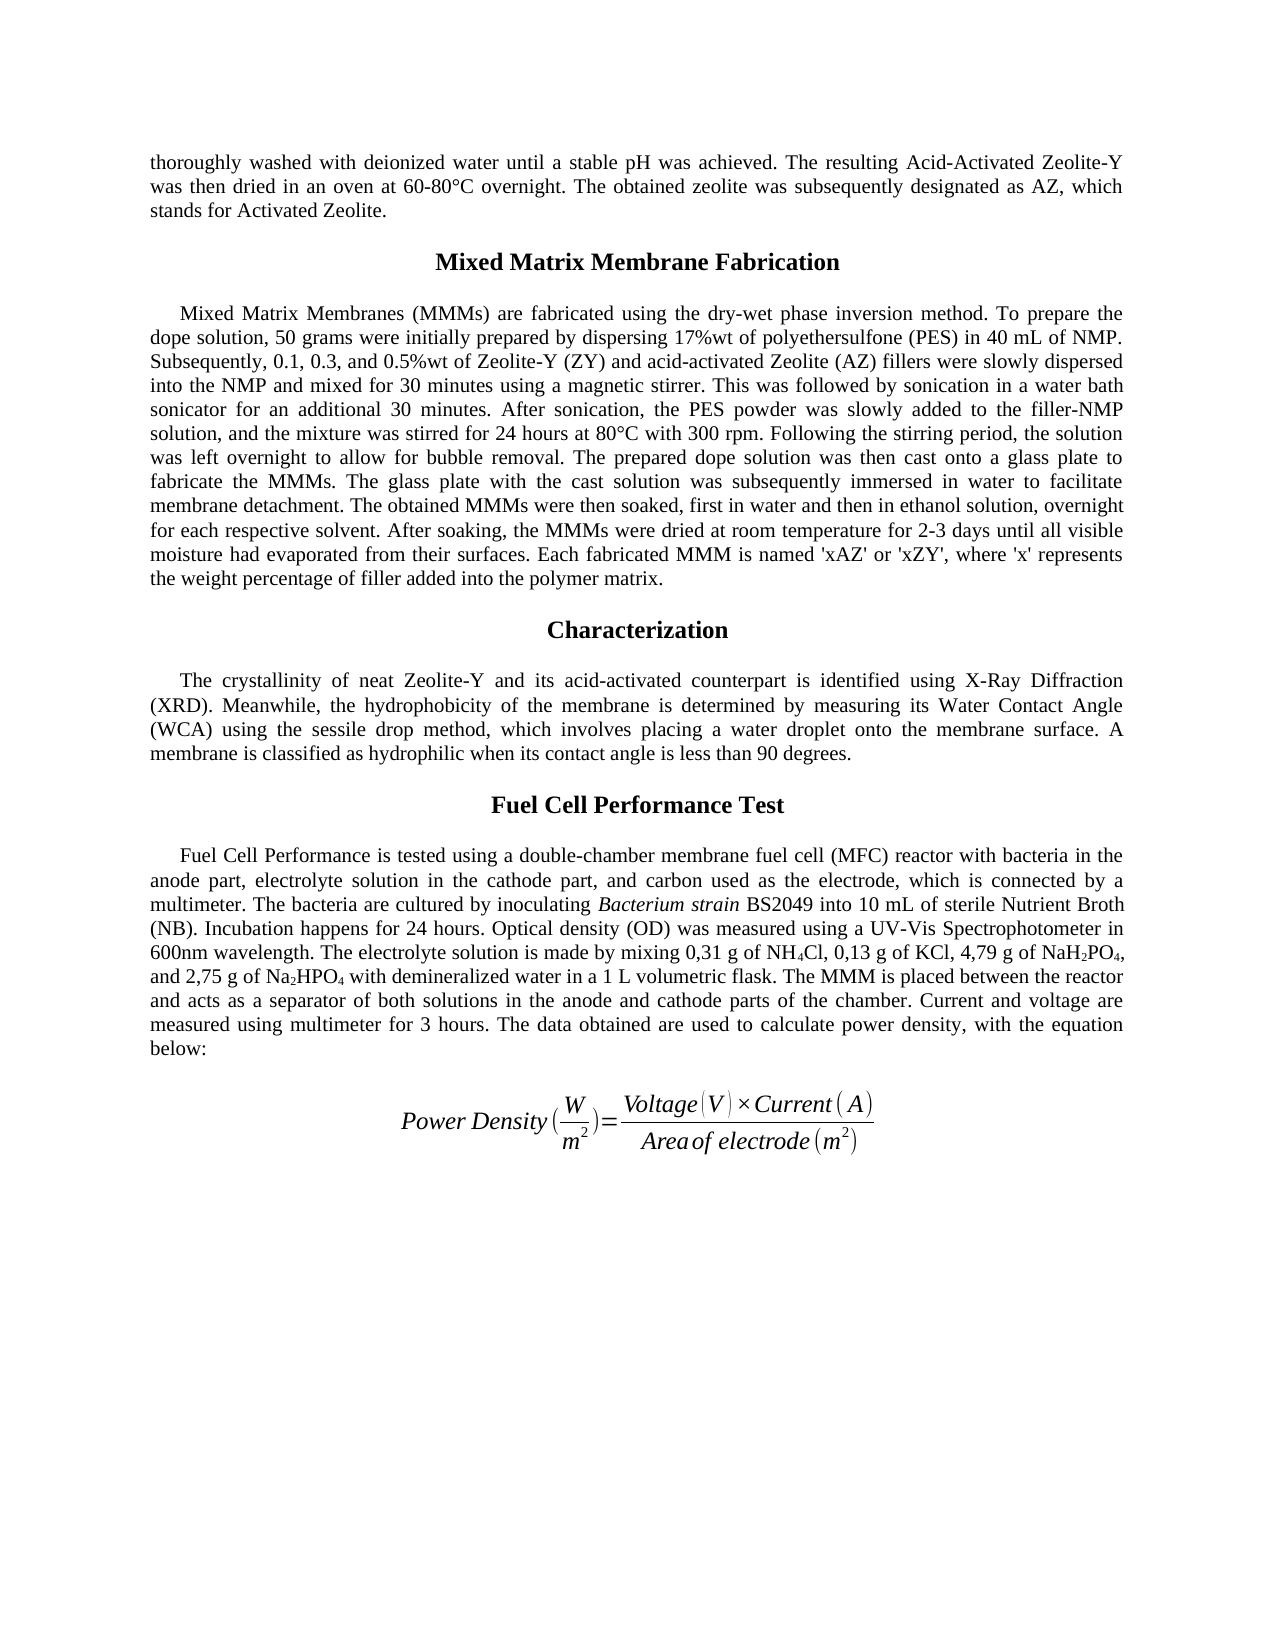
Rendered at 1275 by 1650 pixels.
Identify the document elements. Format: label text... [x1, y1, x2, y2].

subtitle Mixed Matrix Membrane Fabrication [150, 247, 1125, 276]
subtitle Characterization [150, 615, 1125, 643]
text Mixed Matrix Membranes (MMMs) are fabricated using the dry-wet phase inversion method. To prepare the dope solution, 50 grams were initially prepared by dispersing 17%wt of polyethersulfone (PES) in 40 mL of NMP. Subsequently, 0.1, 0.3, and 0.5%wt of Zeolite-Y (ZY) and acid-activated Zeolite (AZ) fillers were slowly dispersed into the NMP and mixed for 30 minutes using a magnetic stirrer. This was followed by sonication in a water bath sonicator for an additional 30 minutes. After sonication, the PES powder was slowly added to the filler-NMP solution, and the mixture was stirred for 24 hours at 80°C with 300 rpm. Following the stirring period, the solution was left overnight to allow for bubble removal. The prepared dope solution was then cast onto a glass plate to fabricate the MMMs. The glass plate with the cast solution was subsequently immersed in water to facilitate membrane detachment. The obtained MMMs were then soaked, first in water and then in ethanol solution, overnight for each respective solvent. After soaking, the MMMs were dried at room temperature for 2-3 days until all visible moisture had evaporated from their surfaces. Each fabricated MMM is named 'xAZ' or 'xZY', where 'x' represents the weight percentage of filler added into the polymer matrix. [150, 301, 1125, 590]
text Fuel Cell Performance is tested using a double-chamber membrane fuel cell (MFC) reactor with bacteria in the anode part, electrolyte solution in the cathode part, and carbon used as the electrode, which is connected by a multimeter. The bacteria are cultured by inoculating Bacterium strain BS2049 into 10 mL of sterile Nutrient Broth (NB). Incubation happens for 24 hours. Optical density (OD) was measured using a UV-Vis Spectrophotometer in 600nm wavelength. The electrolyte solution is made by mixing 0,31 g of NH4Cl, 0,13 g of KCl, 4,79 g of NaH2PO4, and 2,75 g of Na2HPO4 with demineralized water in a 1 L volumetric flask. The MMM is placed between the reactor and acts as a separator of both solutions in the anode and cathode parts of the chamber. Current and voltage are measured using multimeter for 3 hours. The data obtained are used to calculate power density, with the equation below: [150, 843, 1125, 1060]
text The crystallinity of neat Zeolite-Y and its acid-activated counterpart is identified using X-Ray Diffraction (XRD). Meanwhile, the hydrophobicity of the membrane is determined by measuring its Water Contact Angle (WCA) using the sessile drop method, which involves placing a water droplet onto the membrane surface. A membrane is classified as hydrophilic when its contact angle is less than 90 degrees. [150, 668, 1125, 765]
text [150, 150, 1125, 222]
subtitle Fuel Cell Performance Test [150, 790, 1125, 818]
